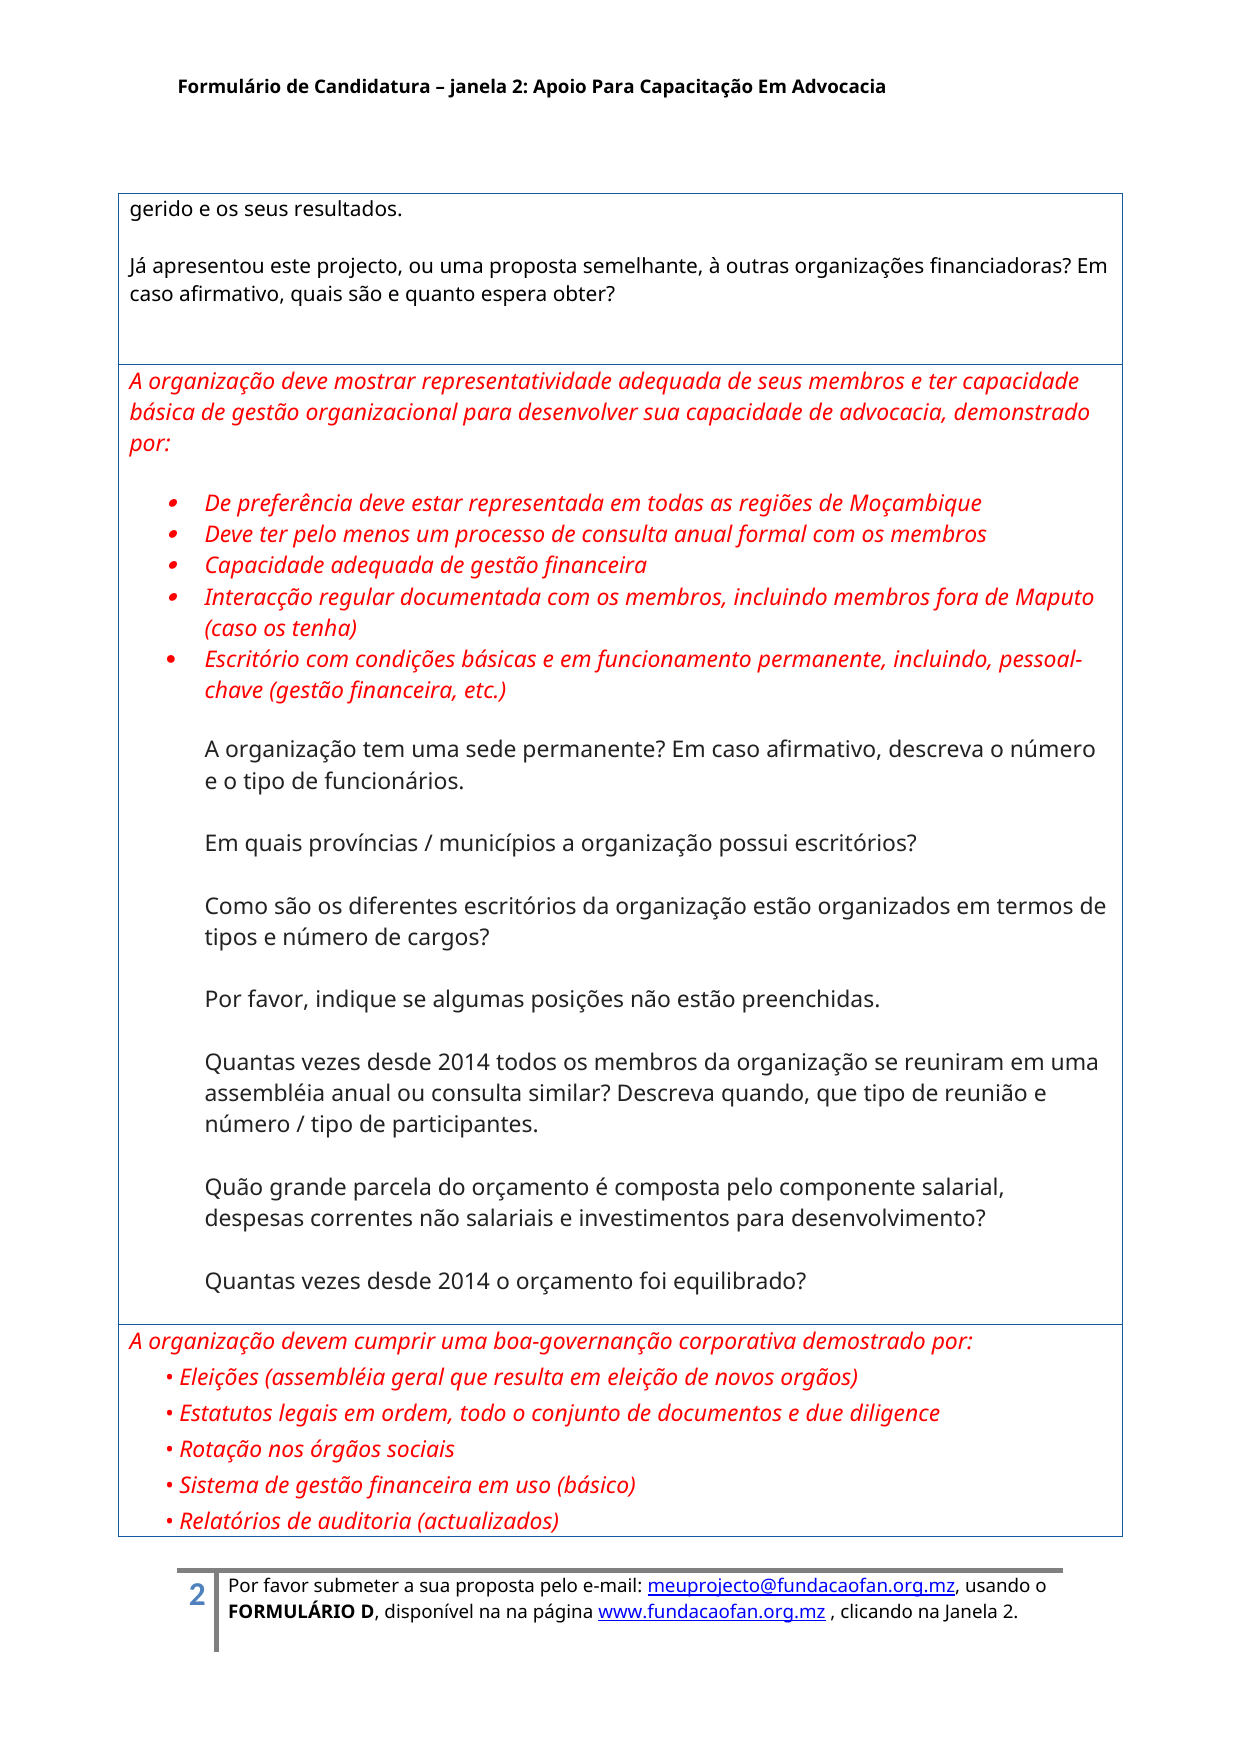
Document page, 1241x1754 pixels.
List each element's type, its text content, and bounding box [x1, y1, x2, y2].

table_cell A organização deve mostrar representatividade adequada de seus membros e ter capacidade básica de gestão organizacional para desenvolver sua capacidade de advocacia, demonstrado por: De preferência deve estar representada em todas as regiões de Moçambique Deve ter pelo menos um processo de consulta anual formal com os membros Capacidade adequada de gestão financeira Interacção regular documentada com os membros, incluindo membros fora de Maputo (caso os tenha) Escritório com condições básicas e em funcionamento permanente, incluindo, pessoal-chave (gestão financeira, etc.) A organização tem uma sede permanente? Em caso afirmativo, descreva o número e o tipo de funcionários. Em quais províncias / municípios a organização possui escritórios? Como são os diferentes escritórios da organização estão organizados em termos de tipos e número de cargos? Por favor, indique se algumas posições não estão preenchidas. Quantas vezes desde 2014 todos os membros da organização se reuniram em uma assembléia anual ou consulta similar? Descreva quando, que tipo de reunião e número / tipo de participantes. Quão grande parcela do orçamento é composta pelo componente salarial, despesas correntes não salariais e investimentos para desenvolvimento? Quantas vezes desde 2014 o orçamento foi equilibrado? [119, 365, 1122, 1324]
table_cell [119, 1325, 1122, 1536]
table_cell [119, 194, 1122, 364]
